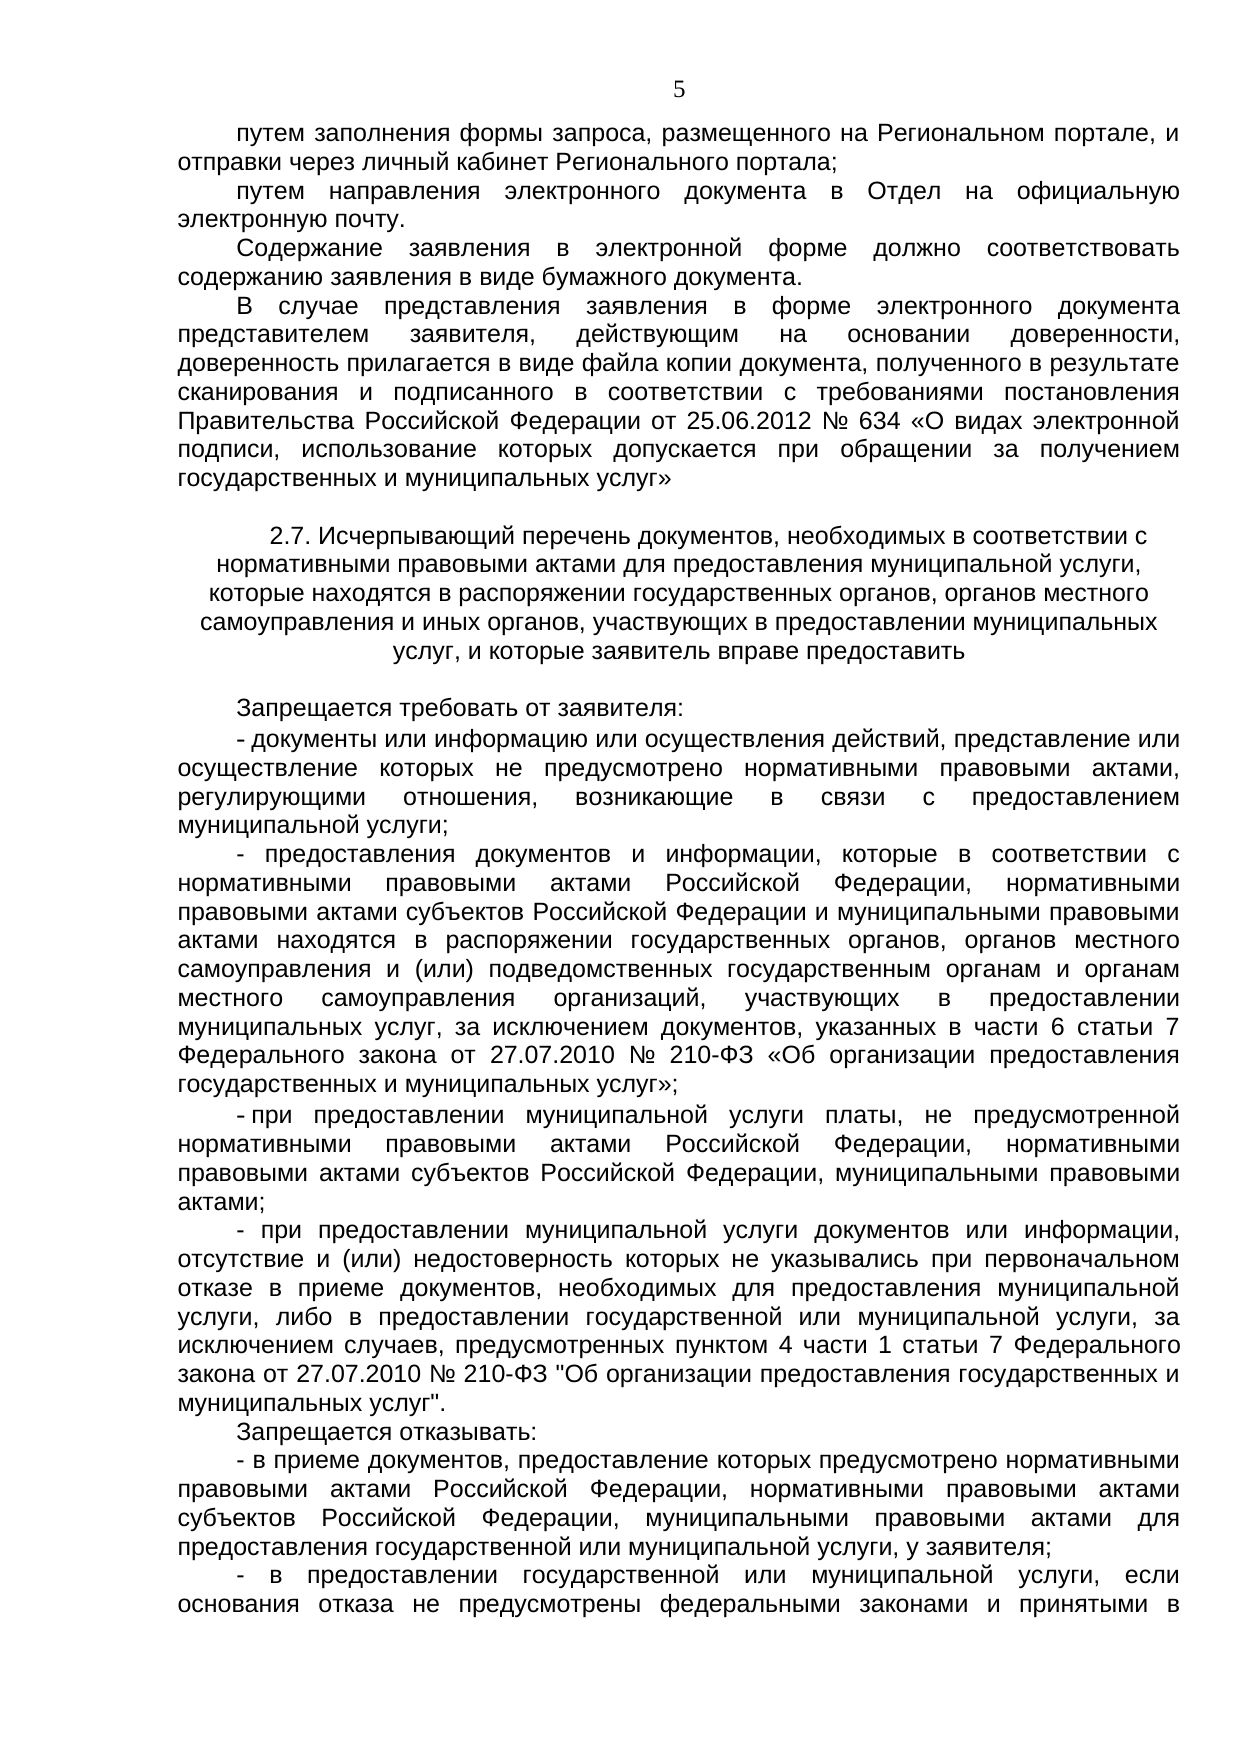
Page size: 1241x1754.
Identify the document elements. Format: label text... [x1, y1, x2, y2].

text В случае представления заявления в форме электронного документа представителем заявителя, действующим на основании доверенности, доверенность прилагается в виде файла копии документа, полученного в результате сканирования и подписанного в соответствии с требованиями постановления Правительства Российской Федерации от 25.06.2012 № 634 «О видах электронной подписи, использование которых допускается при обращении за получением государственных и муниципальных услуг» [177, 291, 1181, 492]
text - в приеме документов, предоставление которых предусмотрено нормативными правовыми актами Российской Федерации, нормативными правовыми актами субъектов Российской Федерации, муниципальными правовыми актами для предоставления государственной или муниципальной услуги, у заявителя; [177, 1445, 1181, 1560]
text - при предоставлении муниципальной услуги документов или информации, отсутствие и (или) недостоверность которых не указывались при первоначальном отказе в приеме документов, необходимых для предоставления муниципальной услуги, либо в предоставлении государственной или муниципальной услуги, за исключением случаев, предусмотренных пунктом 4 части 1 статьи 7 Федерального закона от 27.07.2010 № 210-ФЗ "Об организации предоставления государственных и муниципальных услуг". [177, 1215, 1181, 1417]
text 2.7. Исчерпывающий перечень документов, необходимых в соответствии с нормативными правовыми актами для предоставления муниципальной услуги, которые находятся в распоряжении государственных органов, органов местного самоуправления и иных органов, участвующих в предоставлении муниципальных услуг, и которые заявитель вправе предоставить [177, 521, 1181, 664]
text Содержание заявления в электронной форме должно соответствовать содержанию заявления в виде бумажного документа. [177, 233, 1181, 291]
text Запрещается требовать от заявителя: [177, 693, 1181, 722]
text путем направления электронного документа в Отдел на официальную электронную почту. [177, 176, 1181, 233]
text Запрещается отказывать: [177, 1417, 1181, 1445]
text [177, 1560, 1181, 1618]
list документы или информацию или осуществления действий, представление или осуществление которых не предусмотрено нормативными правовыми актами, регулирующими отношения, возникающие в связи с предоставлением муниципальной услуги; [177, 722, 1181, 839]
text путем заполнения формы запроса, размещенного на Региональном портале, и отправки через личный кабинет Регионального портала; [177, 118, 1181, 176]
list при предоставлении муниципальной услуги платы, не предусмотренной нормативными правовыми актами Российской Федерации, нормативными правовыми актами субъектов Российской Федерации, муниципальными правовыми актами; [177, 1098, 1181, 1215]
text - предоставления документов и информации, которые в соответствии с нормативными правовыми актами Российской Федерации, нормативными правовыми актами субъектов Российской Федерации и муниципальными правовыми актами находятся в распоряжении государственных органов, органов местного самоуправления и (или) подведомственных государственным органам и органам местного самоуправления организаций, участвующих в предоставлении муниципальных услуг, за исключением документов, указанных в части 6 статьи 7 Федерального закона от 27.07.2010 № 210-ФЗ «Об организации предоставления государственных и муниципальных услуг»; [177, 839, 1181, 1098]
